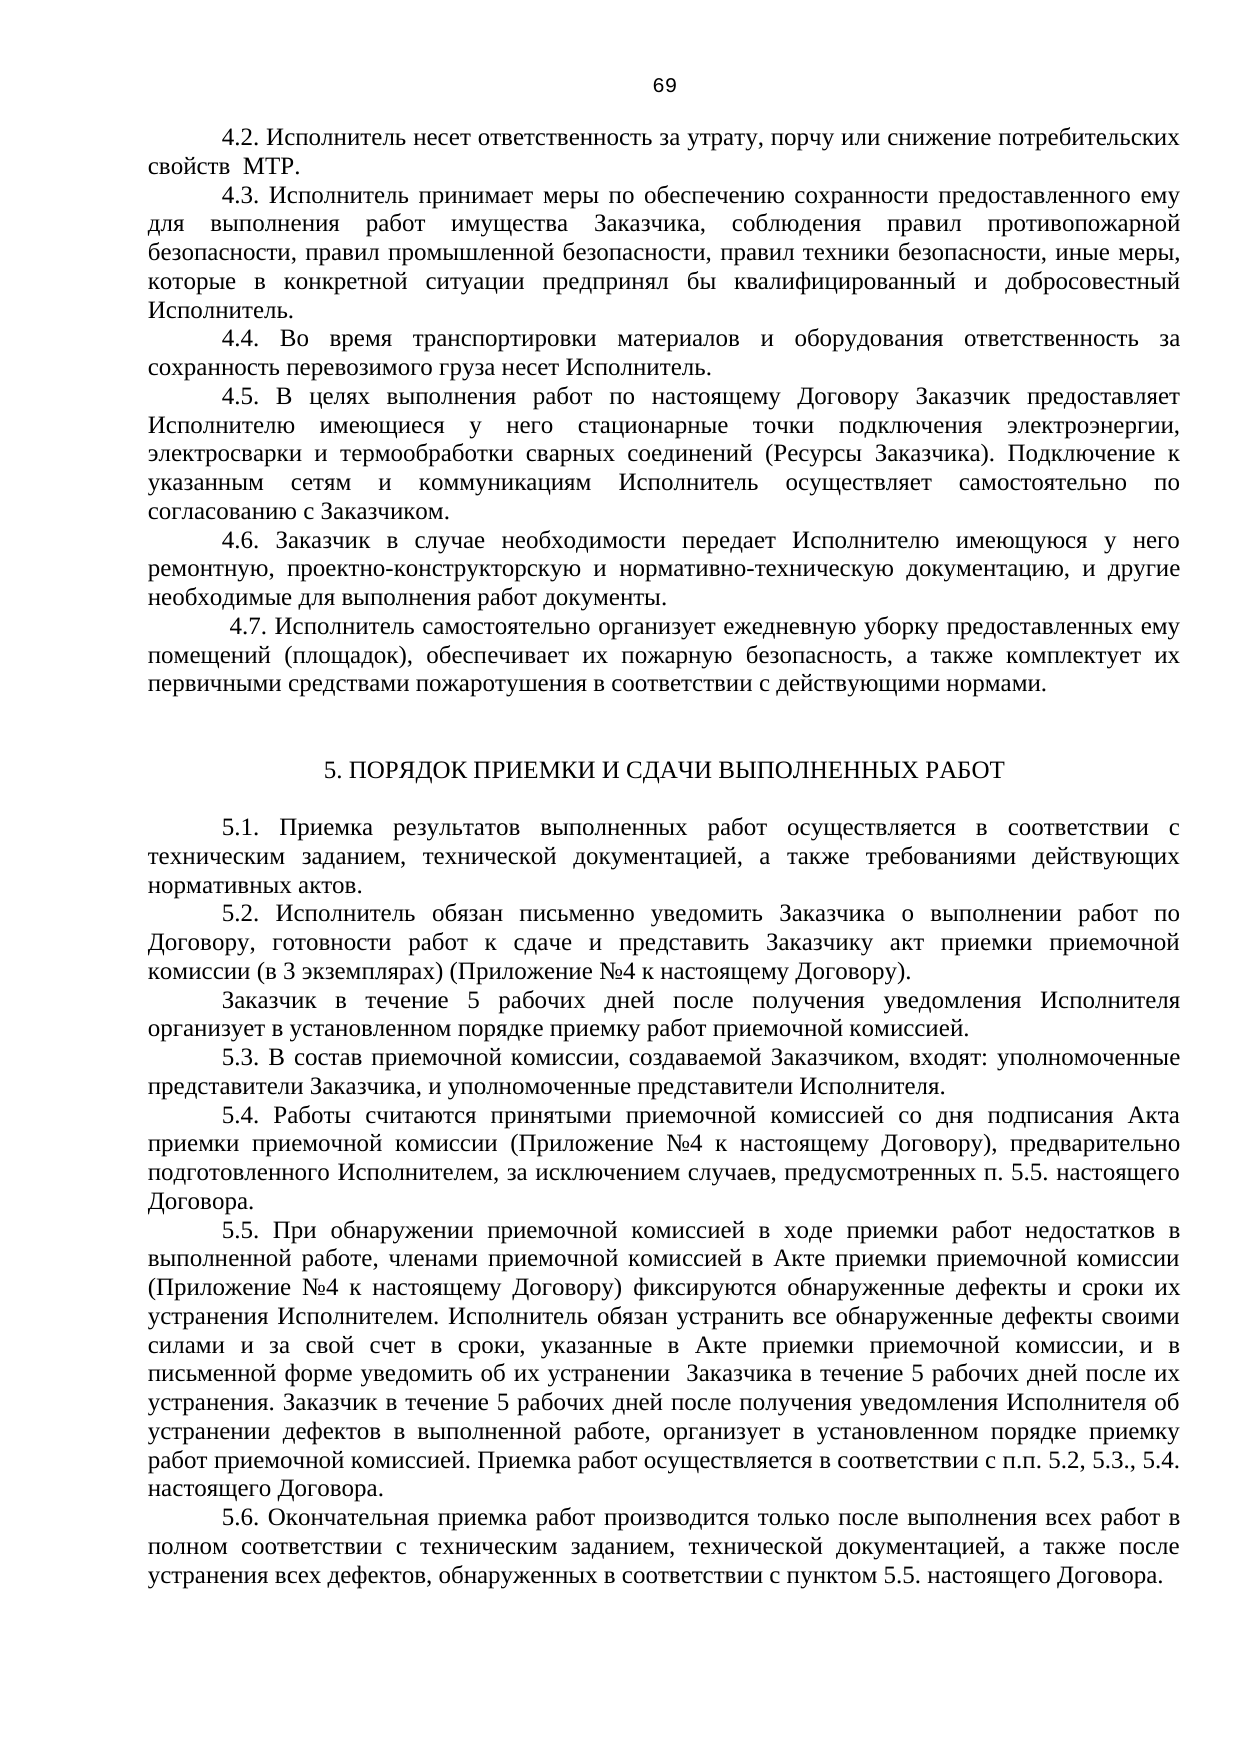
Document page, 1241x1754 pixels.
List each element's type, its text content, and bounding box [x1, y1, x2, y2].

text 5. ПОРЯДОК ПРИЕМКИ И СДАЧИ ВЫПОЛНЕННЫХ РАБОТ [148, 755, 1181, 783]
text Заказчик в течение 5 рабочих дней после получения уведомления Исполнителя организует в установленном порядке приемку работ приемочной комиссией. [148, 985, 1181, 1042]
text 5.2. Исполнитель обязан письменно уведомить Заказчика о выполнении работ по Договору, готовности работ к сдаче и представить Заказчику акт приемки приемочной комиссии (в 3 экземплярах) (Приложение №4 к настоящему Договору). [148, 898, 1181, 985]
text 4.3. Исполнитель принимает меры по обеспечению сохранности предоставленного ему для выполнения работ имущества Заказчика, соблюдения правил противопожарной безопасности, правил промышленной безопасности, правил техники безопасности, иные меры, которые в конкретной ситуации предпринял бы квалифицированный и добросовестный Исполнитель. [148, 180, 1181, 323]
text 5.6. Окончательная приемка работ производится только после выполнения всех работ в полном соответствии с техническим заданием, технической документацией, а также после устранения всех дефектов, обнаруженных в соответствии с пунктом 5.5. настоящего Договора. [148, 1502, 1181, 1588]
text 5.3. В состав приемочной комиссии, создаваемой Заказчиком, входят: уполномоченные представители Заказчика, и уполномоченные представители Исполнителя. [148, 1042, 1181, 1100]
text 4.5. В целях выполнения работ по настоящему Договору Заказчик предоставляет Исполнителю имеющиеся у него стационарные точки подключения электроэнергии, электросварки и термообработки сварных соединений (Ресурсы Заказчика). Подключение к указанным сетям и коммуникациям Исполнитель осуществляет самостоятельно по согласованию с Заказчиком. [148, 381, 1181, 525]
text 4.4. Во время транспортировки материалов и оборудования ответственность за сохранность перевозимого груза несет Исполнитель. [148, 323, 1181, 381]
text 5.5. При обнаружении приемочной комиссией в ходе приемки работ недостатков в выполненной работе, членами приемочной комиссией в Акте приемки приемочной комиссии (Приложение №4 к настоящему Договору) фиксируются обнаруженные дефекты и сроки их устранения Исполнителем. Исполнитель обязан устранить все обнаруженные дефекты своими силами и за свой счет в сроки, указанные в Акте приемки приемочной комиссии, и в письменной форме уведомить об их устранении Заказчика в течение 5 рабочих дней после их устранения. Заказчик в течение 5 рабочих дней после получения уведомления Исполнителя об устранении дефектов в выполненной работе, организует в установленном порядке приемку работ приемочной комиссией. Приемка работ осуществляется в соответствии с п.п. 5.2, 5.3., 5.4. настоящего Договора. [148, 1215, 1181, 1502]
text 4.6. Заказчик в случае необходимости передает Исполнителю имеющуюся у него ремонтную, проектно-конструкторскую и нормативно-техническую документацию, и другие необходимые для выполнения работ документы. [148, 525, 1181, 611]
text 4.7. Исполнитель самостоятельно организует ежедневную уборку предоставленных ему помещений (площадок), обеспечивает их пожарную безопасность, а также комплектует их первичными средствами пожаротушения в соответствии с действующими нормами. [148, 611, 1181, 697]
text 4.2. Исполнитель несет ответственность за утрату, порчу или снижение потребительских свойств МТР. [148, 122, 1181, 180]
text 5.4. Работы считаются принятыми приемочной комиссией со дня подписания Акта приемки приемочной комиссии (Приложение №4 к настоящему Договору), предварительно подготовленного Исполнителем, за исключением случаев, предусмотренных п. 5.5. настоящего Договора. [148, 1100, 1181, 1215]
text 5.1. Приемка результатов выполненных работ осуществляется в соответствии с техническим заданием, технической документацией, а также требованиями действующих нормативных актов. [148, 812, 1181, 898]
